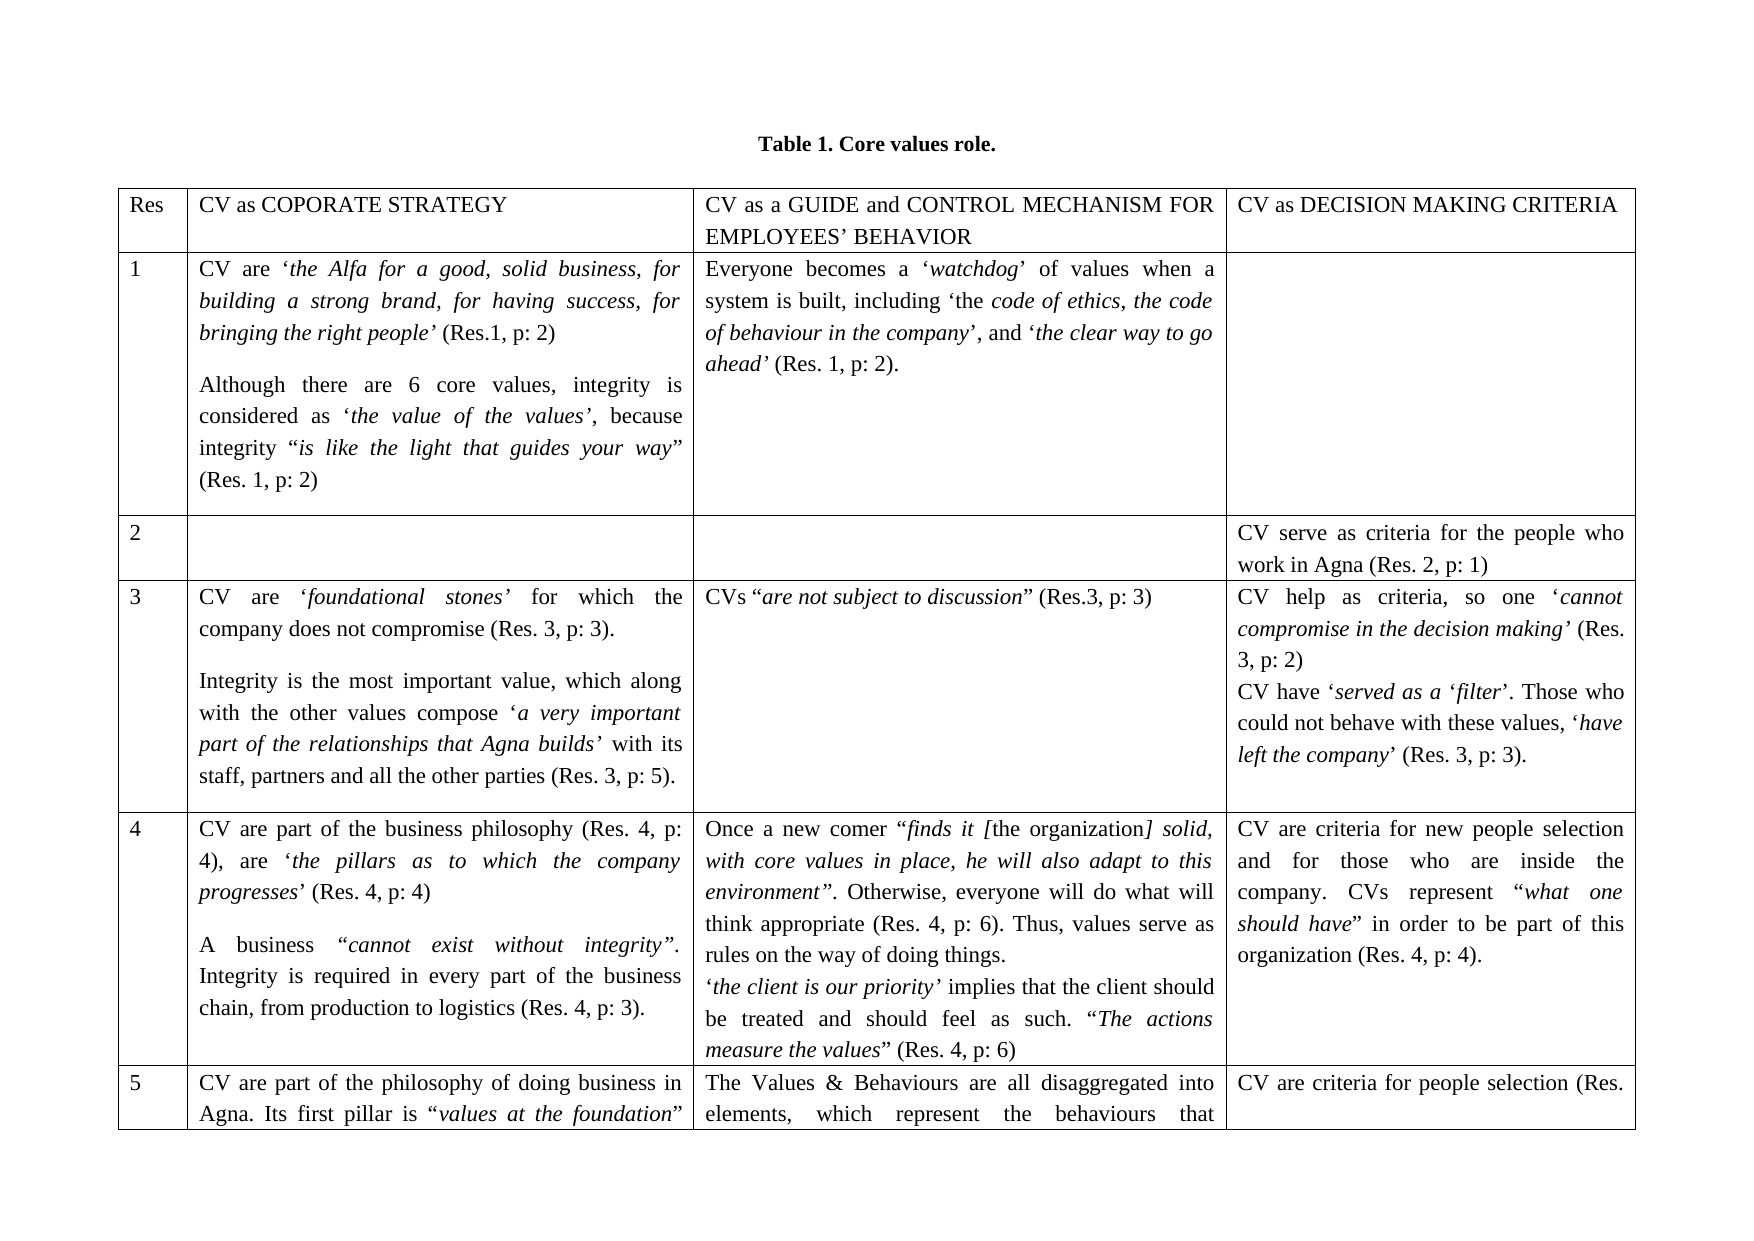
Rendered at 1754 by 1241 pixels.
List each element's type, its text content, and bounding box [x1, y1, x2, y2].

table_header CV as DECISION MAKING CRITERIA [1227, 189, 1635, 252]
table_cell 2 [119, 516, 187, 579]
table_cell CV help as criteria, so one ‘cannot compromise in the decision making’ (Res. 3, p: 2) CV have ‘served as a ‘filter’. Those who could not behave with these values, ‘have left the company’ (Res. 3, p: 3). [1227, 581, 1635, 812]
table_cell CV serve as criteria for the people who work in Agna (Res. 2, p: 1) [1227, 516, 1635, 579]
table_cell 3 [119, 581, 187, 812]
table_cell 5 [119, 1066, 187, 1129]
table_cell Everyone becomes a ‘watchdog’ of values when a system is built, including ‘the code of ethics, the code of behaviour in the company’, and ‘the clear way to go ahead’ (Res. 1, p: 2). [694, 253, 1226, 515]
table_cell [188, 516, 693, 579]
table_cell CVs “are not subject to discussion” (Res.3, p: 3) [694, 581, 1226, 812]
table_cell 4 [119, 813, 187, 1065]
table_cell CV are ‘the Alfa for a good, solid business, for building a strong brand, for having success, for bringing the right people’ (Res.1, p: 2) Although there are 6 core values, integrity is considered as ‘the value of the values’, because integrity “is like the light that guides your way” (Res. 1, p: 2) [188, 253, 693, 515]
table_cell [694, 516, 1226, 579]
table_cell CV are ‘foundational stones’ for which the company does not compromise (Res. 3, p: 3). Integrity is the most important value, which along with the other values compose ‘a very important part of the relationships that Agna builds’ with its staff, partners and all the other parties (Res. 3, p: 5). [188, 581, 693, 812]
table_cell CV are part of the business philosophy (Res. 4, p: 4), are ‘the pillars as to which the company progresses’ (Res. 4, p: 4) A business “cannot exist without integrity”. Integrity is required in every part of the business chain, from production to logistics (Res. 4, p: 3). [188, 813, 693, 1065]
text Table 1. Core values role. [118, 131, 1636, 156]
table_header Res [119, 189, 187, 252]
table_cell 1 [119, 253, 187, 515]
table_header CV as a GUIDE and CONTROL MECHANISM FOR EMPLOYEES’ BEHAVIOR [694, 189, 1226, 252]
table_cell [694, 1066, 1226, 1129]
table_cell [188, 1066, 693, 1129]
table_cell Once a new comer “finds it [the organization] solid, with core values in place, he will also adapt to this environment”. Otherwise, everyone will do what will think appropriate (Res. 4, p: 6). Thus, values serve as rules on the way of doing things. ‘the client is our priority’ implies that the client should be treated and should feel as such. “The actions measure the values” (Res. 4, p: 6) [694, 813, 1226, 1065]
table_cell [1227, 253, 1635, 515]
table_cell CV are criteria for new people selection and for those who are inside the company. CVs represent “what one should have” in order to be part of this organization (Res. 4, p: 4). [1227, 813, 1635, 1065]
table_header CV as COPORATE STRATEGY [188, 189, 693, 252]
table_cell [1227, 1066, 1635, 1129]
